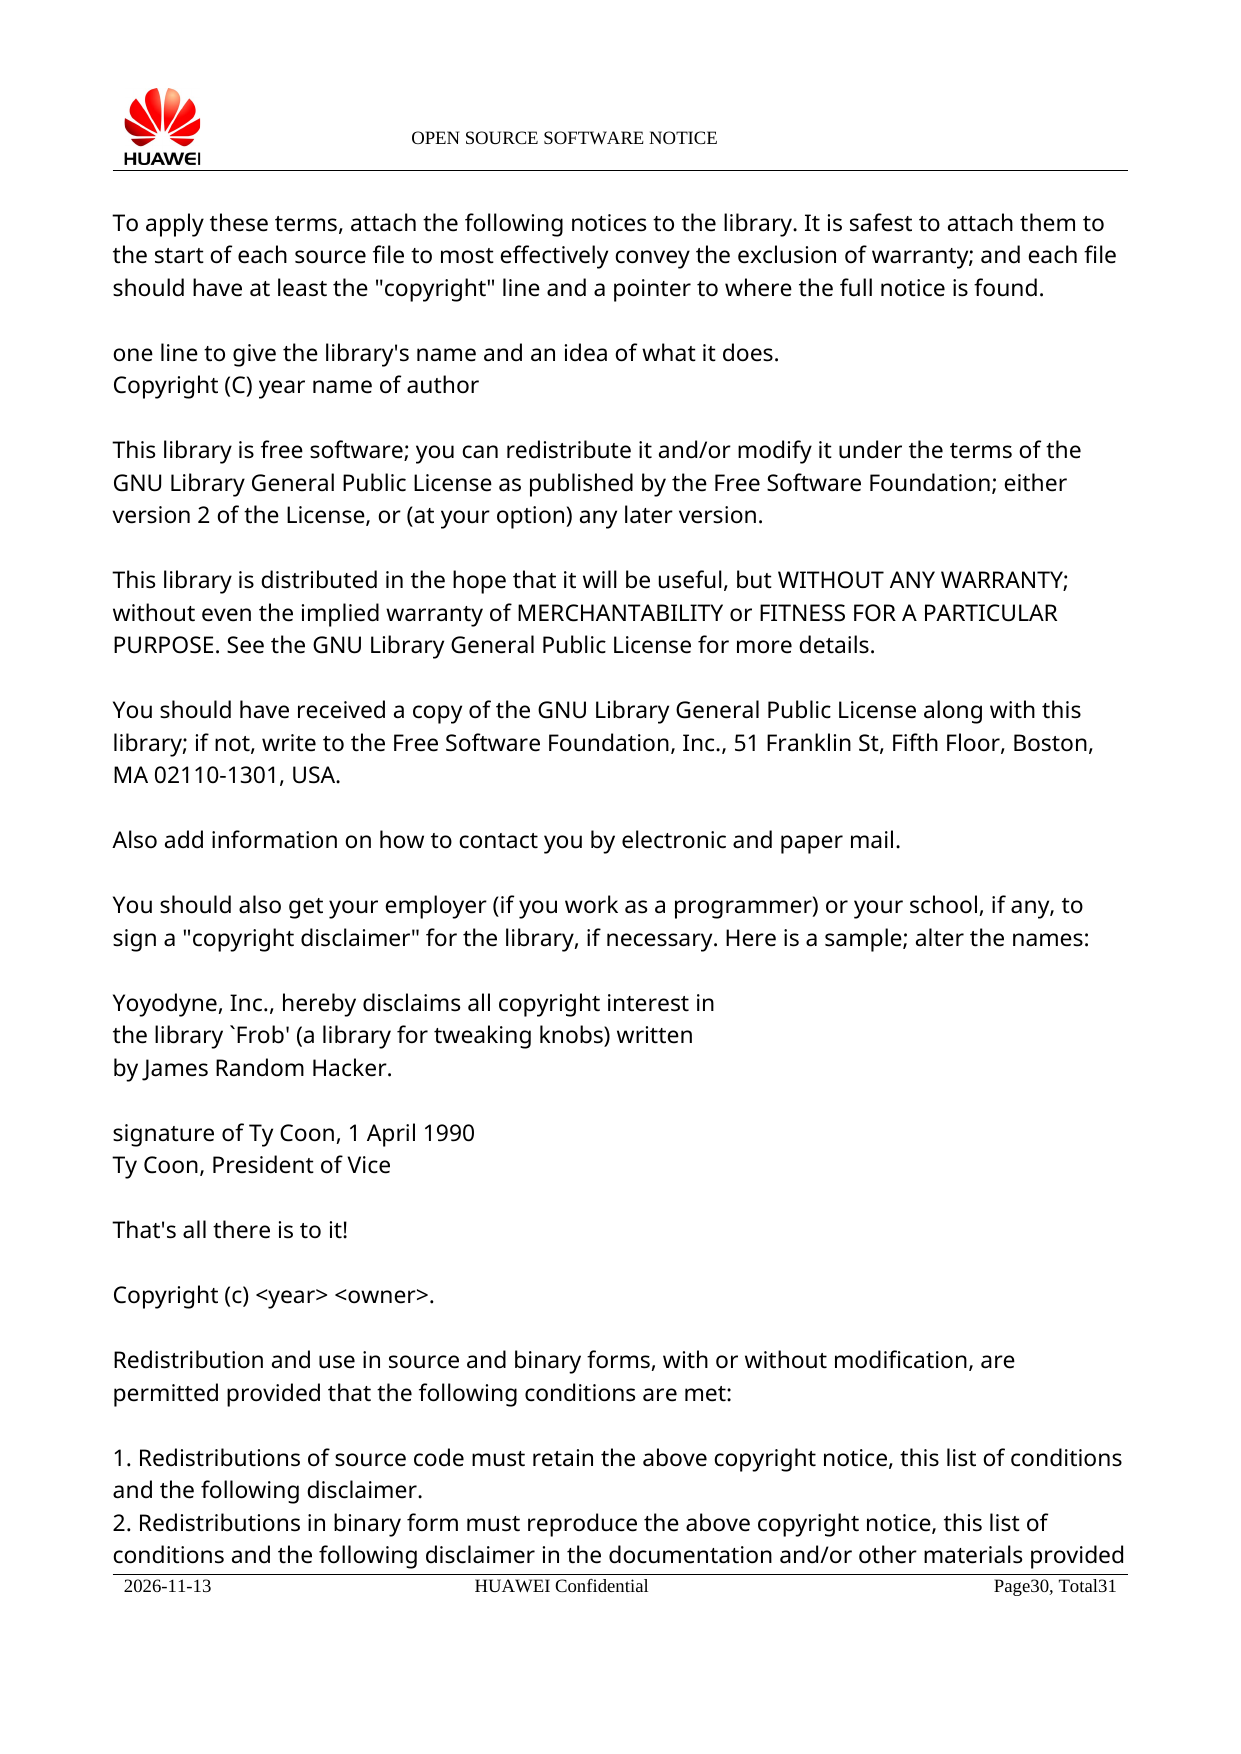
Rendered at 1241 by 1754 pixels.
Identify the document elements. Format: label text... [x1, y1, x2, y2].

text by James Random Hacker. [112, 1051, 1128, 1084]
text You should also get your employer (if you work as a programmer) or your school, if any, to sign a "copyright disclaimer" for the library, if necessary. Here is a sample; alter the names: [112, 889, 1128, 954]
text one line to give the library's name and an idea of what it does. [112, 336, 1128, 369]
text signature of Ty Coon, 1 April 1990 [112, 1116, 1128, 1149]
text Copyright (c) <year> <owner>. [112, 1279, 1128, 1311]
text This library is distributed in the hope that it will be useful, but WITHOUT ANY WARRANTY; without even the implied warranty of MERCHANTABILITY or FITNESS FOR A PARTICULAR PURPOSE. See the GNU Library General Public License for more details. [112, 564, 1128, 661]
text Also add information on how to contact you by electronic and paper mail. [112, 824, 1128, 856]
text Copyright (C) year name of author [112, 369, 1128, 401]
text That's all there is to it! [112, 1214, 1128, 1246]
text To apply these terms, attach the following notices to the library. It is safest to attach them to the start of each source file to most effectively convey the exclusion of warranty; and each file should have at least the "copyright" line and a pointer to where the full notice is found. [112, 206, 1128, 304]
picture [124, 88, 201, 165]
text You should have received a copy of the GNU Library General Public License along with this library; if not, write to the Free Software Foundation, Inc., 51 Franklin St, Fifth Floor, Boston, MA 02110-1301, USA. [112, 694, 1128, 791]
text This library is free software; you can redistribute it and/or modify it under the terms of the GNU Library General Public License as published by the Free Software Foundation; either version 2 of the License, or (at your option) any later version. [112, 434, 1128, 531]
text 1. Redistributions of source code must retain the above copyright notice, this list of conditions and the following disclaimer. [112, 1441, 1128, 1506]
text the library `Frob' (a library for tweaking knobs) written [112, 1019, 1128, 1051]
text Yoyodyne, Inc., hereby disclaims all copyright interest in [112, 986, 1128, 1019]
text Ty Coon, President of Vice [112, 1149, 1128, 1181]
text Redistribution and use in source and binary forms, with or without modification, are permitted provided that the following conditions are met: [112, 1344, 1128, 1409]
